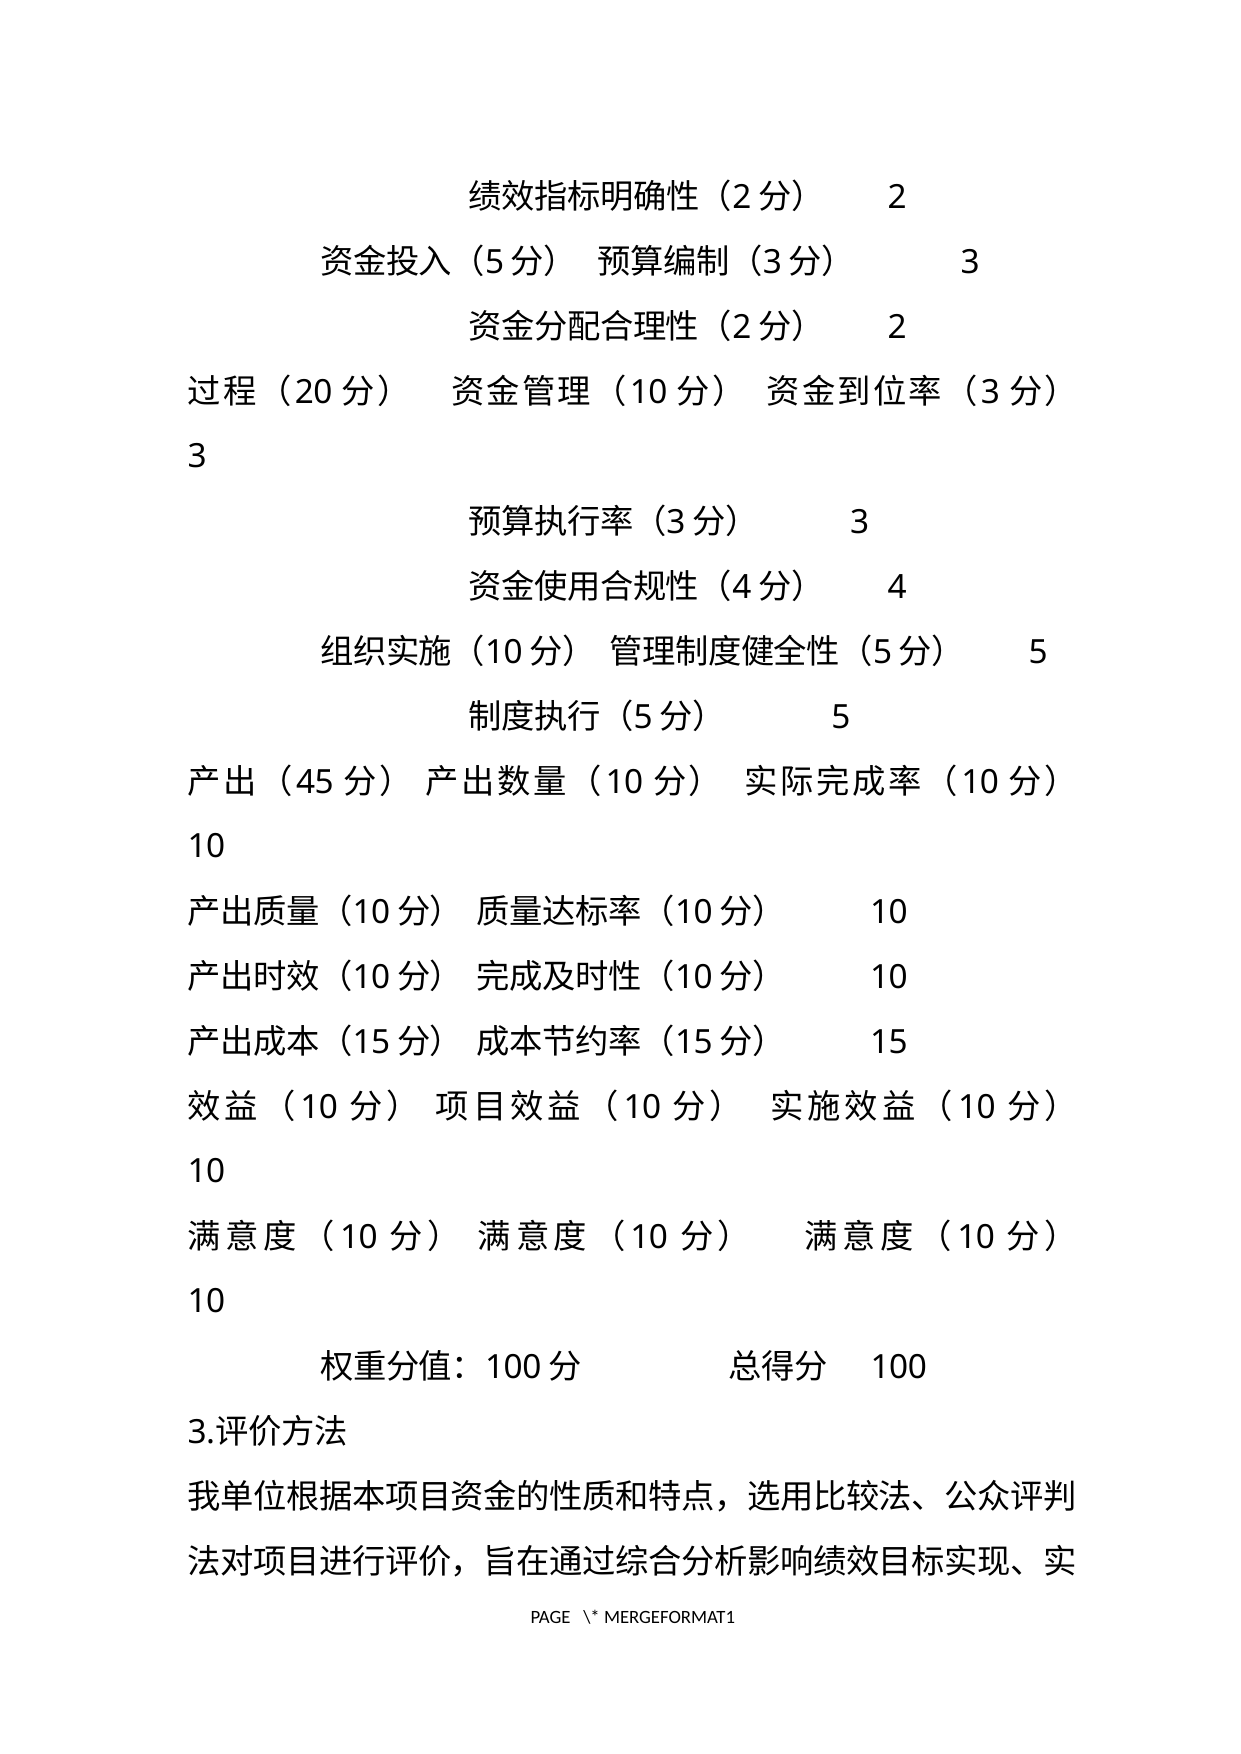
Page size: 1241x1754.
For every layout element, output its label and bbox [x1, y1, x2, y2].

text [187, 162, 1078, 1592]
